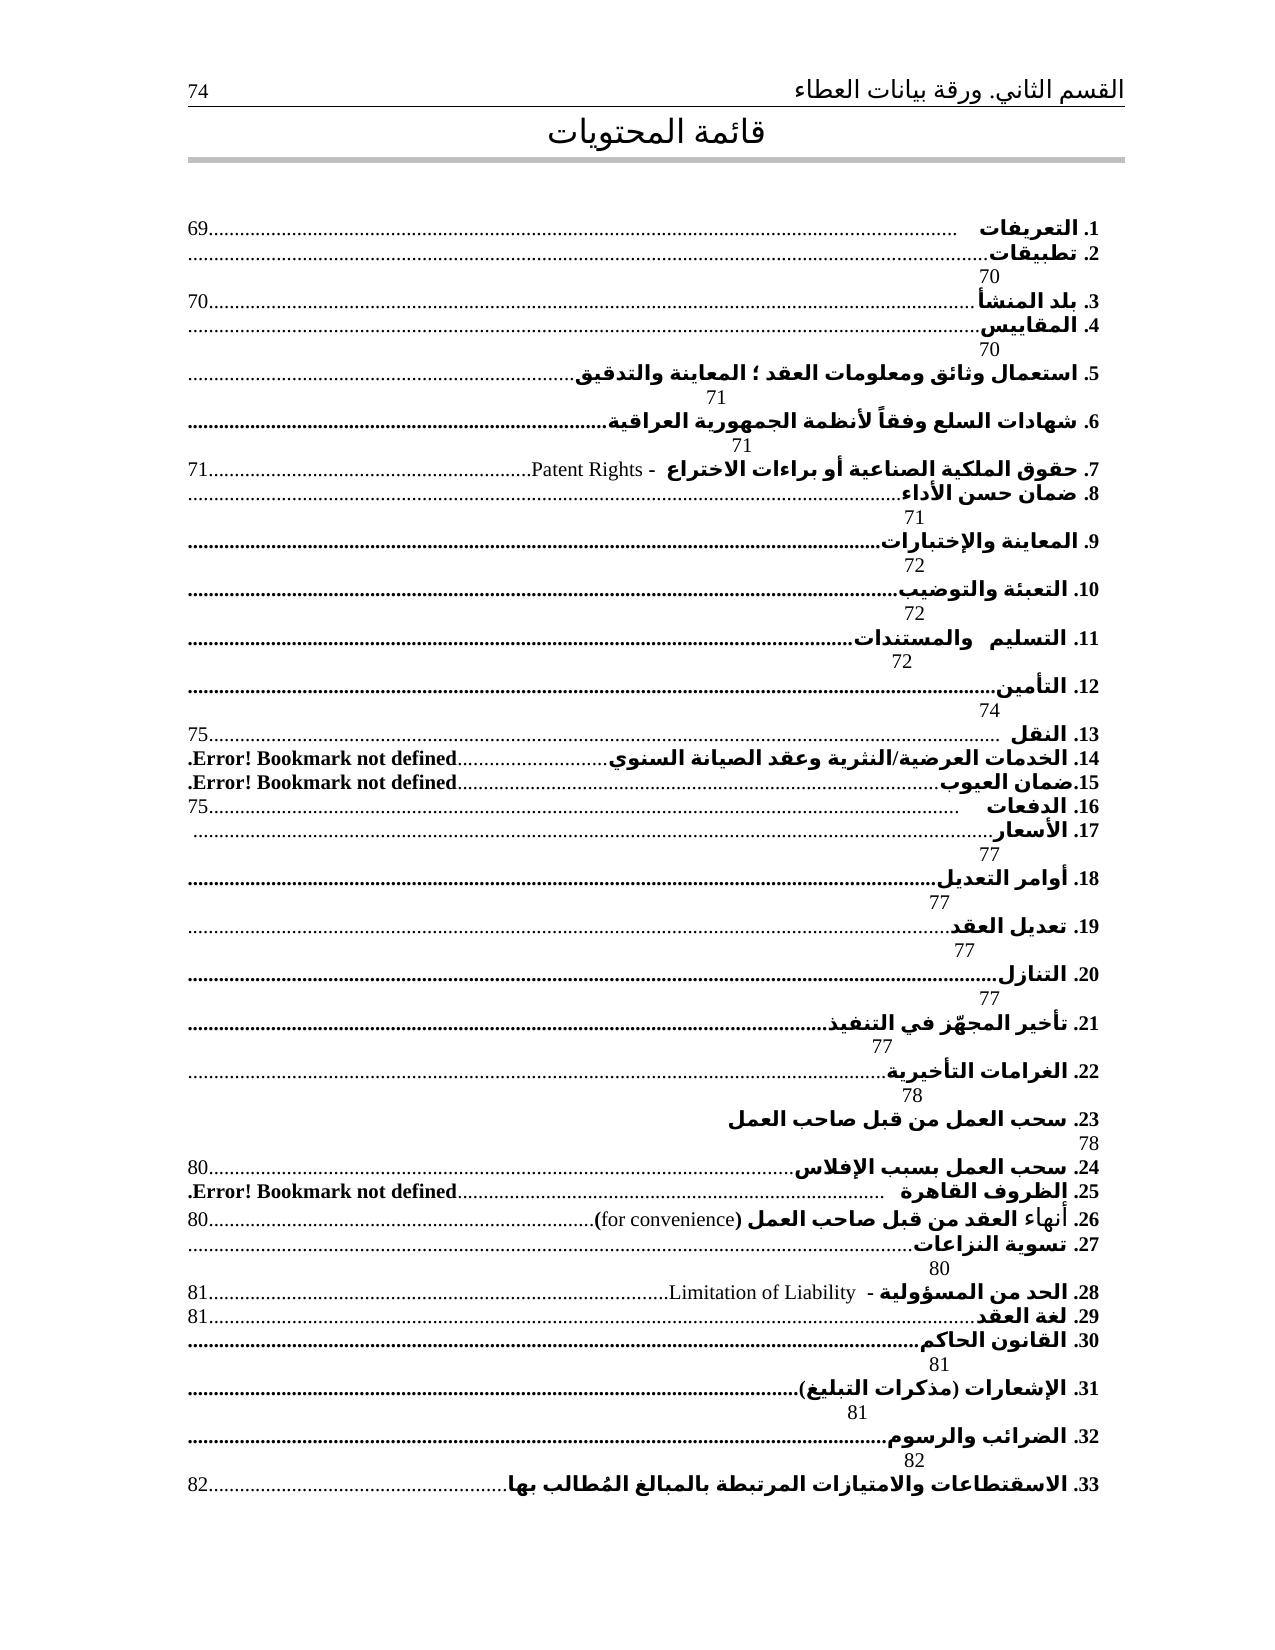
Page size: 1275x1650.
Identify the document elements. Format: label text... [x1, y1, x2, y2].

text 24. سحب العمل بسبب الإفلاس 80 [187, 1155, 1099, 1179]
text 33. الاسقتطاعات والامتيازات المرتبطة بالمبالغ المُطالب بها 82 [187, 1472, 1099, 1496]
text 30. القانون الحاكم 81 [187, 1328, 1099, 1376]
text 18. أوامر التعديل 77 [187, 866, 1099, 914]
text 6. شهادات السلع وفقاً لأنظمة الجمهورية العراقية 71 [187, 409, 1099, 457]
text 15.ضمان العيوب Error! Bookmark not defined. [187, 770, 1099, 794]
text 9. المعاينة والإختبارات 72 [187, 529, 1099, 577]
text 1. التعريفات 69 [187, 216, 1099, 240]
text 3. بلد المنشأ 70 [187, 288, 1099, 313]
text 29. لغة العقد 81 [187, 1304, 1099, 1328]
text 21. تأخير المجهّز في التنفيذ 77 [187, 1010, 1099, 1058]
text 14. الخدمات العرضية/النثرية وعقد الصيانة السنوي Error! Bookmark not defined. [187, 746, 1099, 770]
text 31. الإشعارات (مذكرات التبليغ) 81 [187, 1376, 1099, 1424]
text 22. الغرامات التأخيرية 78 [187, 1058, 1099, 1107]
subtitle قائمة المحتويات [187, 112, 1125, 163]
text 13. النقل 75 [187, 722, 1099, 746]
text 10. التعبئة والتوضيب 72 [187, 577, 1099, 625]
text 5. استعمال وثائق ومعلومات العقد ؛ المعاينة والتدقيق 71 [187, 361, 1099, 409]
text 28. الحد من المسؤولية - Limitation of Liability 81 [187, 1280, 1099, 1304]
text 2. تطبيقات 70 [187, 240, 1099, 288]
text 8. ضمان حسن الأداء 71 [187, 481, 1099, 529]
text 17. الأسعار 77 [187, 818, 1099, 866]
text 16. الدفعات 75 [187, 794, 1099, 818]
text 19. تعديل العقد 77 [187, 914, 1099, 962]
text 25. الظروف القاهرة Error! Bookmark not defined. [187, 1179, 1099, 1203]
text 26. أنهاء العقد من قبل صاحب العمل (for convenience) 80 [187, 1203, 1099, 1232]
text 12. التأمين 74 [187, 673, 1099, 722]
text 4. المقاييس 70 [187, 313, 1099, 361]
text 27. تسوية النزاعات 80 [187, 1232, 1099, 1280]
text 20. التنازل 77 [187, 962, 1099, 1010]
text 11. التسليم والمستندات 72 [187, 625, 1099, 673]
text 32. الضرائب والرسوم 82 [187, 1424, 1099, 1472]
text 23. سحب العمل من قبل صاحب العمل 78 [187, 1107, 1099, 1155]
text 7. حقوق الملكية الصناعية أو براءات الاختراع - Patent Rights 71 [187, 457, 1099, 481]
